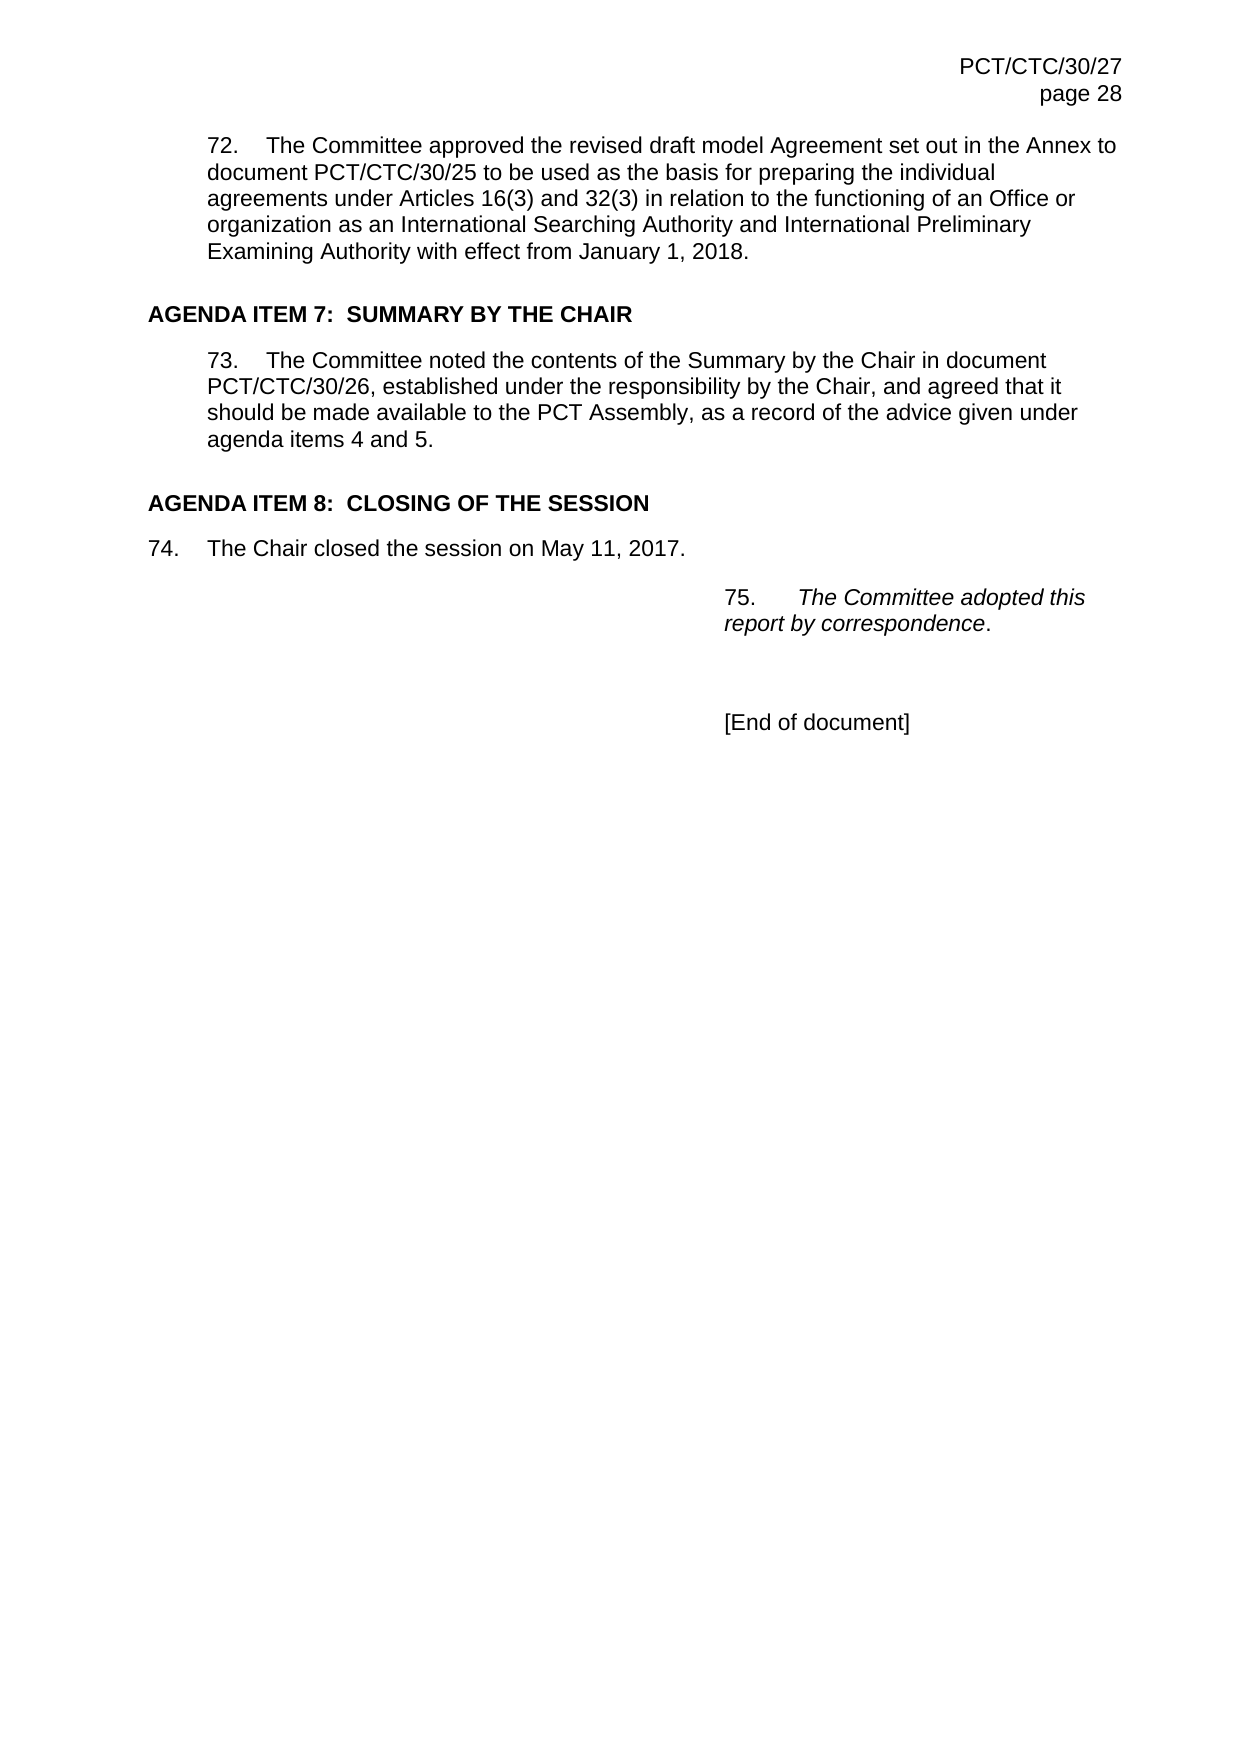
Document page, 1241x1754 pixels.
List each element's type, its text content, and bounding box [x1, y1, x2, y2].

text The Committee noted the contents of the Summary by the Chair in document PCT/CTC/30/26, established under the responsibility by the Chair, and agreed that it should be made available to the PCT Assembly, as a record of the advice given under agenda items 4 and 5. [207, 347, 1122, 452]
subtitle Agenda Item 7: Summary by the Chair [148, 301, 1122, 328]
text The Committee adopted this report by correspondence. [724, 584, 1122, 637]
text The Committee approved the revised draft model Agreement set out in the Annex to document PCT/CTC/30/25 to be used as the basis for preparing the individual agreements under Articles 16(3) and 32(3) in relation to the functioning of an Office or organization as an International Searching Authority and International Preliminary Examining Authority with effect from January 1, 2018. [207, 132, 1122, 264]
list [End of document] [724, 709, 1122, 735]
text The Chair closed the session on May 11, 2017. [148, 534, 1122, 561]
subtitle Agenda Item 8: Closing of the Session [148, 489, 1122, 516]
